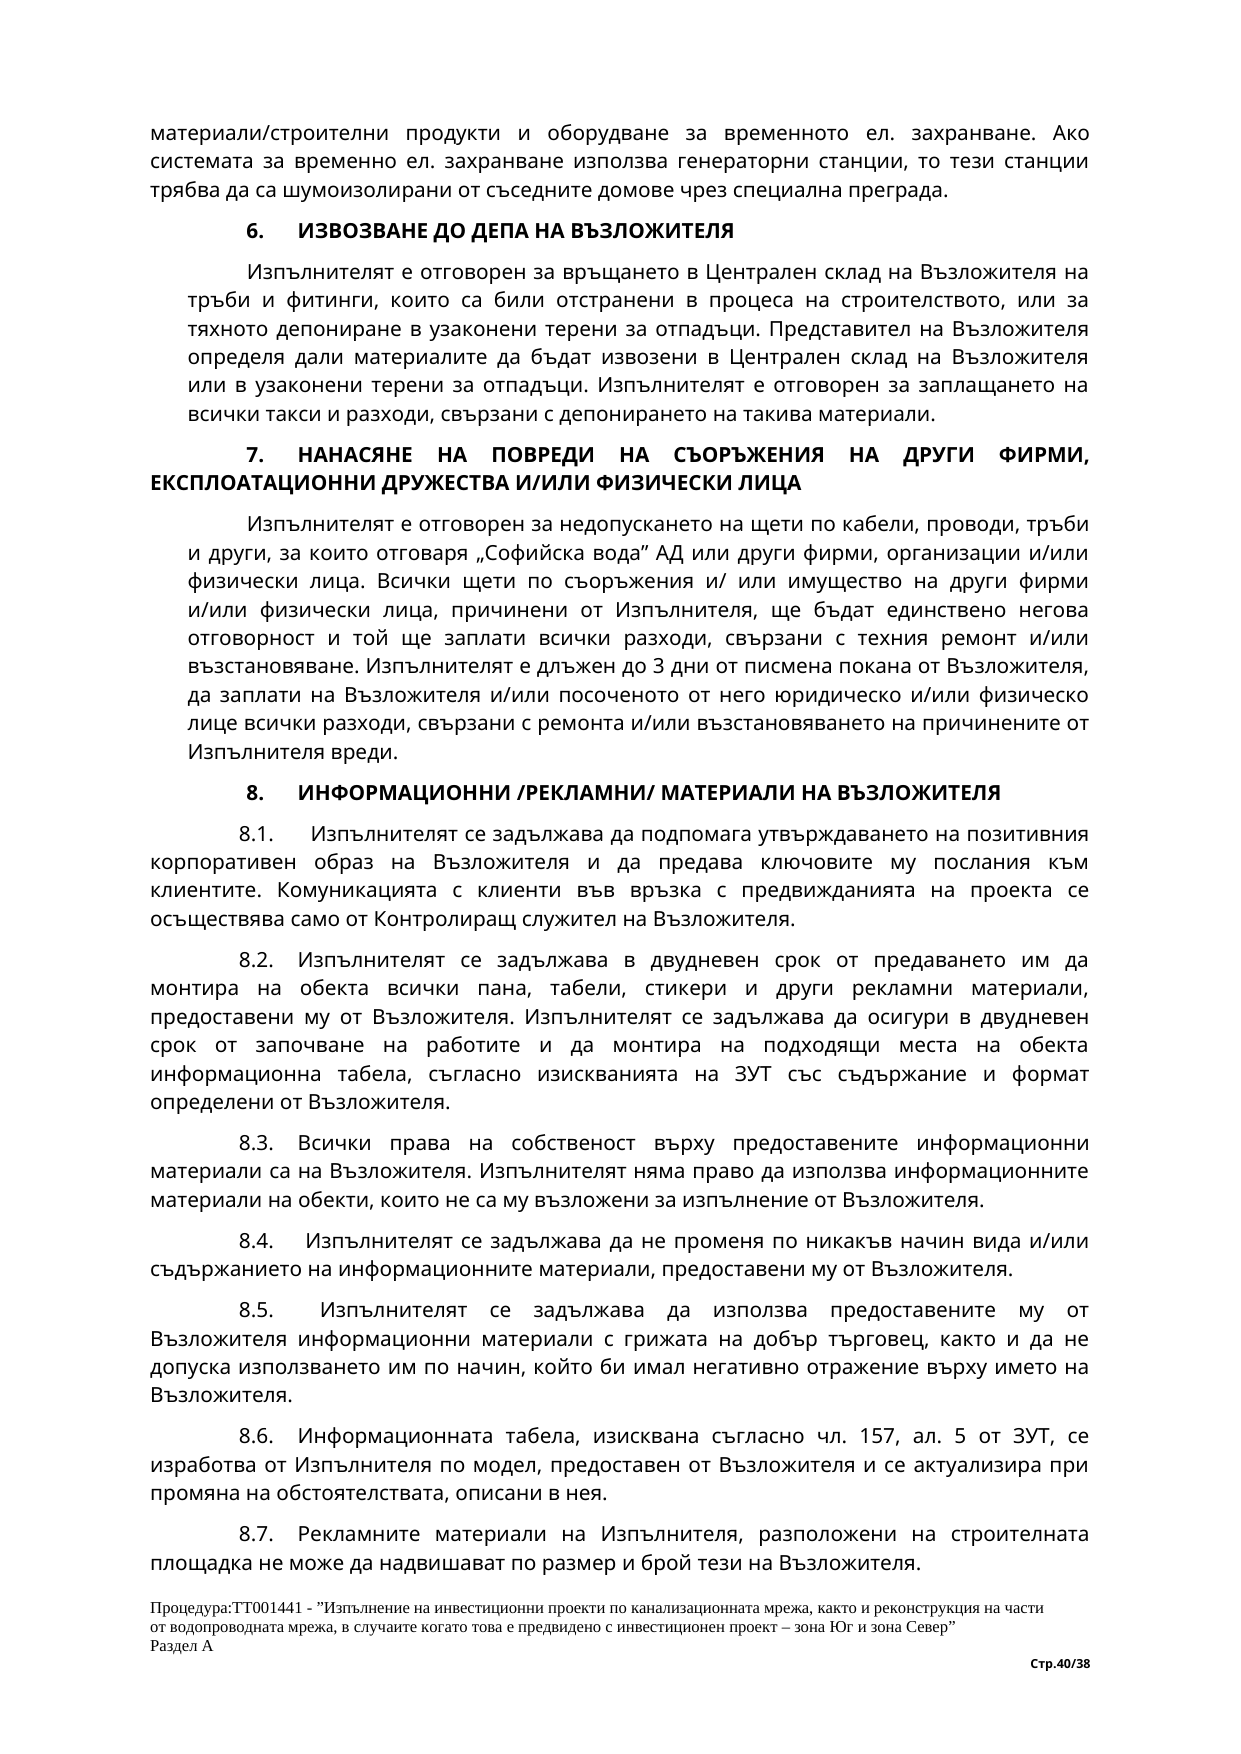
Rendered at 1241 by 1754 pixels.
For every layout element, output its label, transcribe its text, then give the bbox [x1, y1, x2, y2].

list НАНАСЯНЕ НА ПОВРЕДИ НА СЪОРЪЖЕНИЯ НА ДРУГИ ФИРМИ, ЕКСПЛОАТАЦИОННИ ДРУЖЕСТВА И/ИЛИ ФИЗИЧЕСКИ ЛИЦА [150, 440, 1090, 497]
list Изпълнителят се задължава в двудневен срок от предаването им да монтира на обекта всички пана, табели, стикери и други рекламни материали, предоставени му от Възложителя. Изпълнителят се задължава да осигури в двудневен срок от започване на работите и да монтира на подходящи места на обекта информационна табела, съгласно изискванията на ЗУТ със съдържание и формат определени от Възложителя. [150, 945, 1090, 1116]
list Изпълнителят се задължава да подпомага утвърждаването на позитивния корпоративен образ на Възложителя и да предава ключовите му послания към клиентите. Комуникацията с клиенти във връзка с предвижданията на проекта се осъществява само от Контролиращ служител на Възложителя. [150, 819, 1090, 932]
list Изпълнителят се задължава да не променя по никакъв начин вида и/или съдържанието на информационните материали, предоставени му от Възложителя. [150, 1226, 1090, 1283]
text Изпълнителят е отговорен за връщането в Централен склад на Възложителя на тръби и фитинги, които са били отстранени в процеса на строителството, или за тяхното депониране в узаконени терени за отпадъци. Представител на Възложителя определя дали материалите да бъдат извозени в Централен склад на Възложителя или в узаконени терени за отпадъци. Изпълнителят е отговорен за заплащането на всички такси и разходи, свързани с депонирането на такива материали. [187, 257, 1090, 427]
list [150, 118, 1090, 203]
list Информационната табела, изисквана съгласно чл. 157, ал. 5 от ЗУТ, се изработва от Изпълнителя по модел, предоставен от Възложителя и се актуализира при промяна на обстоятелствата, описани в нея. [150, 1422, 1090, 1507]
list Всички права на собственост върху предоставените информационни материали са на Възложителя. Изпълнителят няма право да използва информационните материали на обекти, които не са му възложени за изпълнение от Възложителя. [150, 1128, 1090, 1213]
list ИНФОРМАЦИОННИ /РЕКЛАМНИ/ МАТЕРИАЛИ НА ВЪЗЛОЖИТЕЛЯ [150, 778, 1090, 806]
list Рекламните материали на Изпълнителя, разположени на строителната площадка не може да надвишават по размер и брой тези на Възложителя. [150, 1519, 1090, 1576]
list Изпълнителят се задължава да използва предоставените му от Възложителя информационни материали с грижата на добър търговец, както и да не допуска използването им по начин, който би имал негативно отражение върху името на Възложителя. [150, 1295, 1090, 1409]
text Изпълнителят е отговорен за недопускането на щети по кабели, проводи, тръби и други, за които отговаря „Софийска вода” АД или други фирми, организации и/или физически лица. Всички щети по съоръжения и/ или имущество на други фирми и/или физически лица, причинени от Изпълнителя, ще бъдат единствено негова отговорност и той ще заплати всички разходи, свързани с техния ремонт и/или възстановяване. Изпълнителят е длъжен до 3 дни от писмена покана от Възложителя, да заплати на Възложителя и/или посоченото от него юридическо и/или физическо лице всички разходи, свързани с ремонта и/или възстановяването на причинените от Изпълнителя вреди. [187, 509, 1090, 765]
list ИЗВОЗВАНЕ ДО ДЕПА НА ВЪЗЛОЖИТЕЛЯ [150, 216, 1090, 244]
